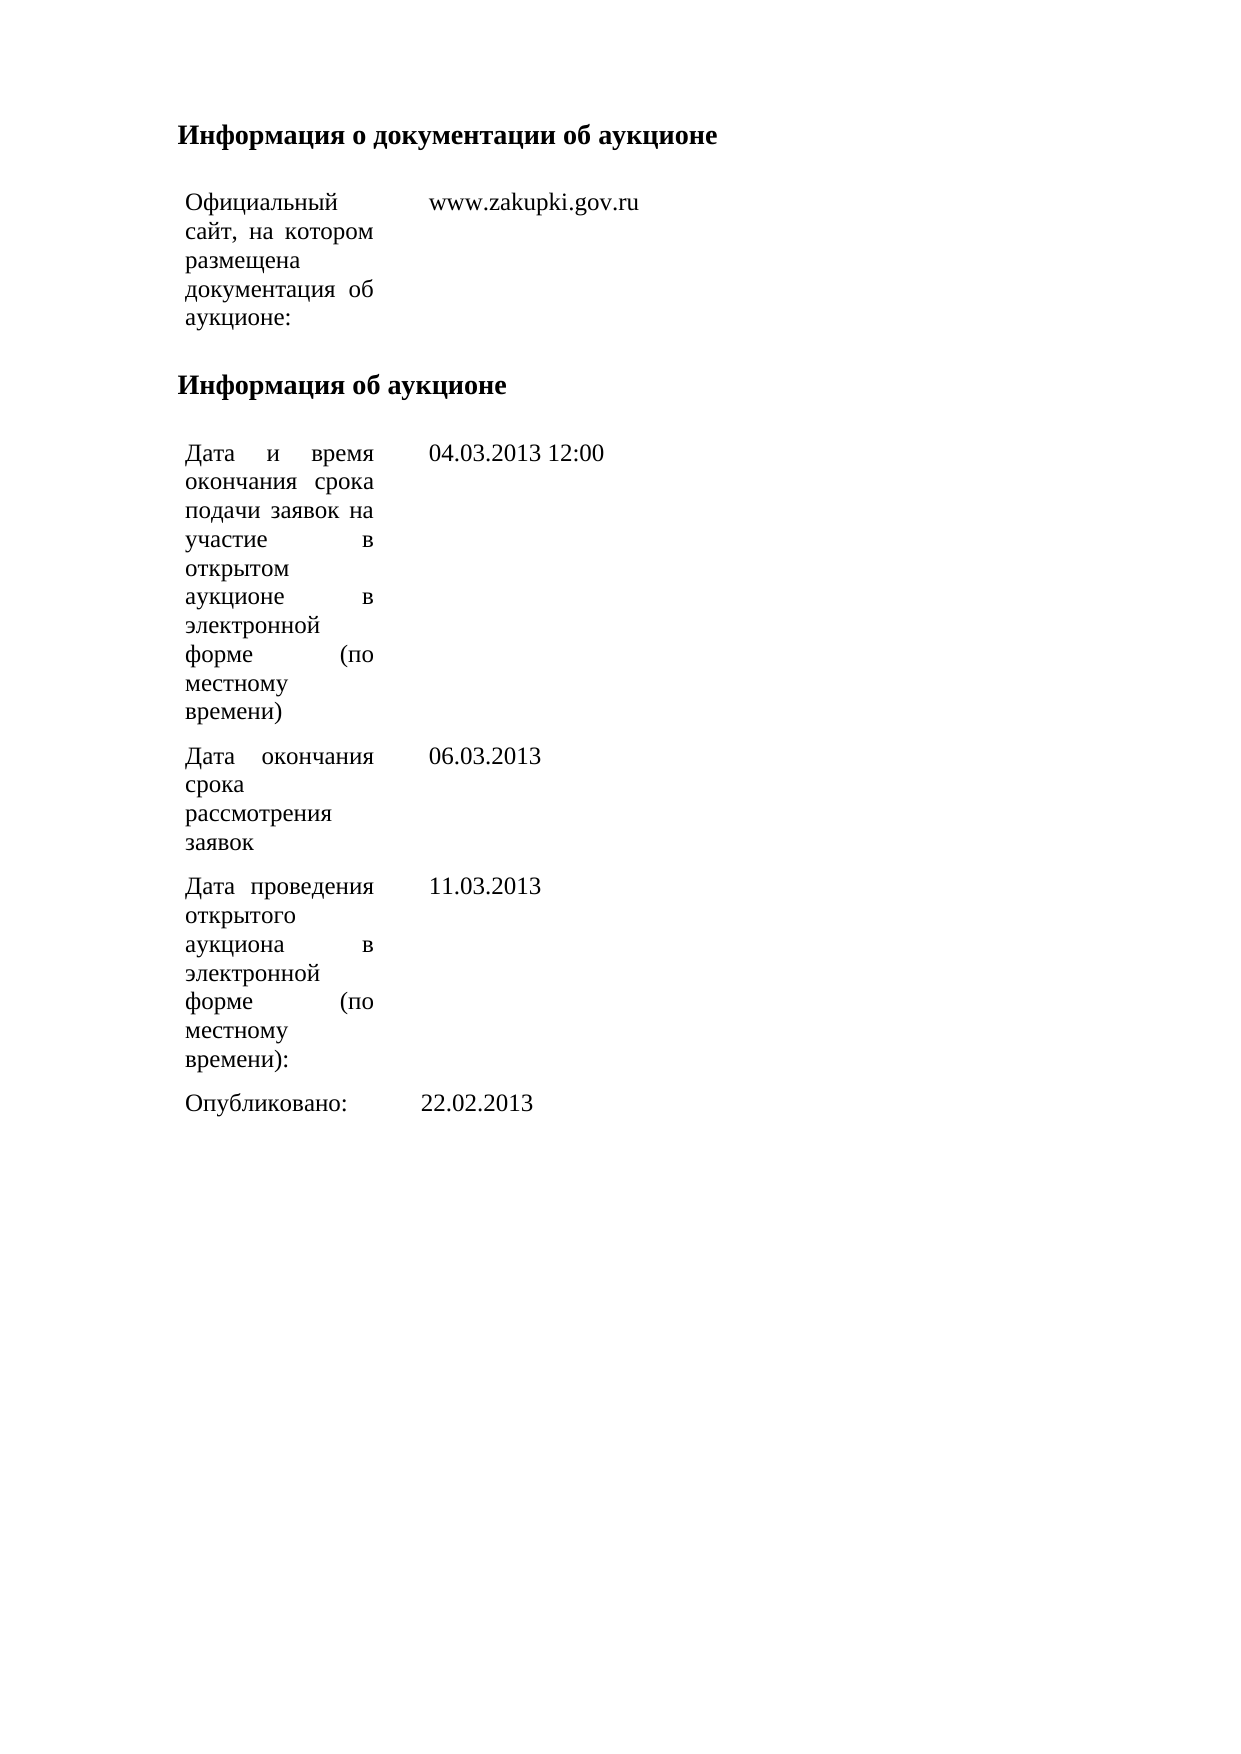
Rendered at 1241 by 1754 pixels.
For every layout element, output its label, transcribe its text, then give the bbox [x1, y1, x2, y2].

text Информация об аукционе [177, 368, 1152, 401]
text Информация о документации об аукционе [177, 118, 1152, 151]
table_header Дата и время окончания срока подачи заявок на участие в открытом аукционе в электронной форме (по местному времени) [177, 430, 421, 733]
table_cell Дата окончания срока рассмотрения заявок [177, 733, 421, 863]
table_header 22.02.2013 [421, 1080, 1152, 1125]
table_cell 11.03.2013 [421, 864, 1152, 1080]
table_header 04.03.2013 12:00 [421, 430, 1152, 733]
table_header www.zakupki.gov.ru [421, 180, 1152, 339]
table_cell Дата проведения открытого аукциона в электронной форме (по местному времени): [177, 864, 421, 1080]
table_cell 06.03.2013 [421, 733, 1152, 863]
table_header Опубликовано: [177, 1080, 421, 1125]
table_header Официальный сайт, на котором размещена документация об аукционе: [177, 180, 421, 339]
